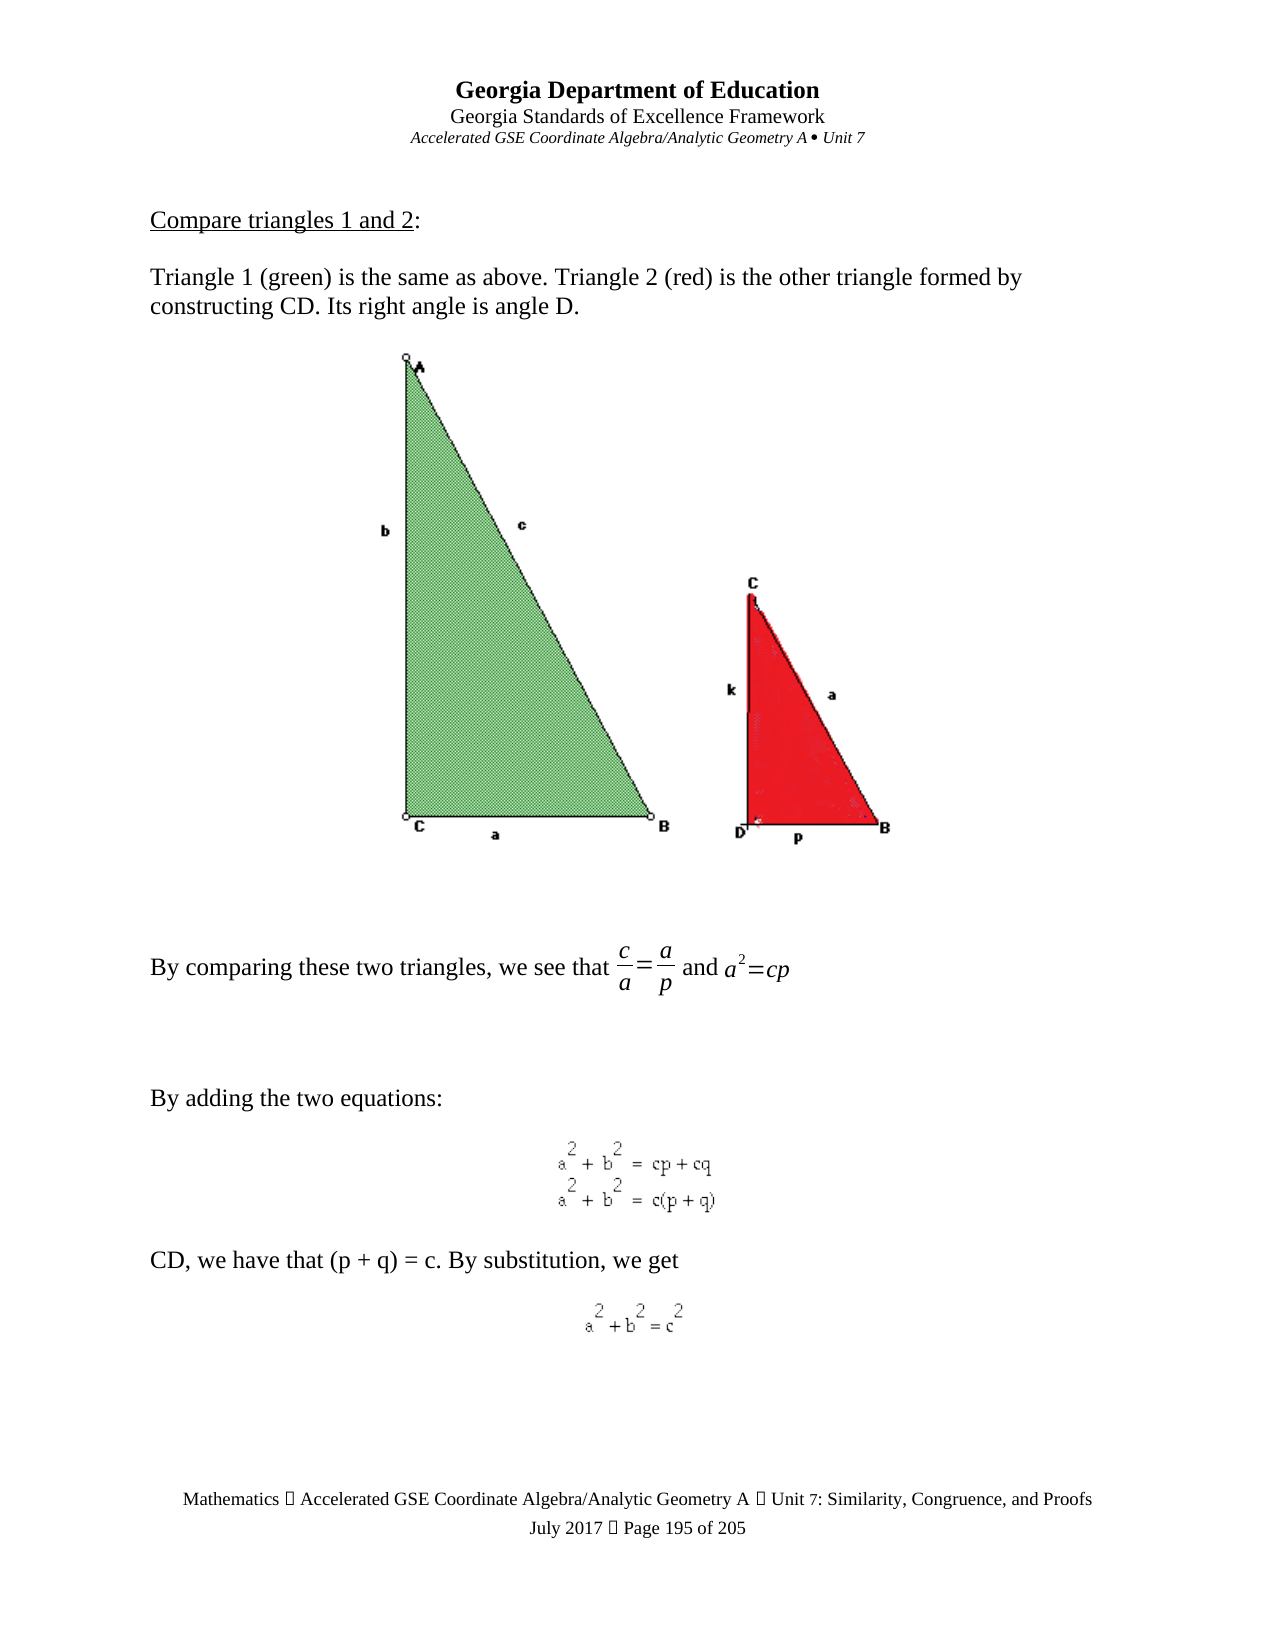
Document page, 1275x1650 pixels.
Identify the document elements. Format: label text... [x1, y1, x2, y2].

picture [578, 1302, 697, 1342]
text By adding the two equations: [150, 1083, 1125, 1112]
picture [551, 1140, 724, 1216]
text Compare triangles 1 and 2: Triangle 1 (green) is the same as above. Triangle 2 (red) is the other triangle formed by constructing CD. Its right angle is angle D. [150, 205, 1125, 320]
picture [377, 349, 898, 851]
text CD, we have that (p + q) = c. By substitution, we get [150, 1245, 1125, 1274]
text By comparing these two triangles, we see that and [150, 937, 1125, 996]
